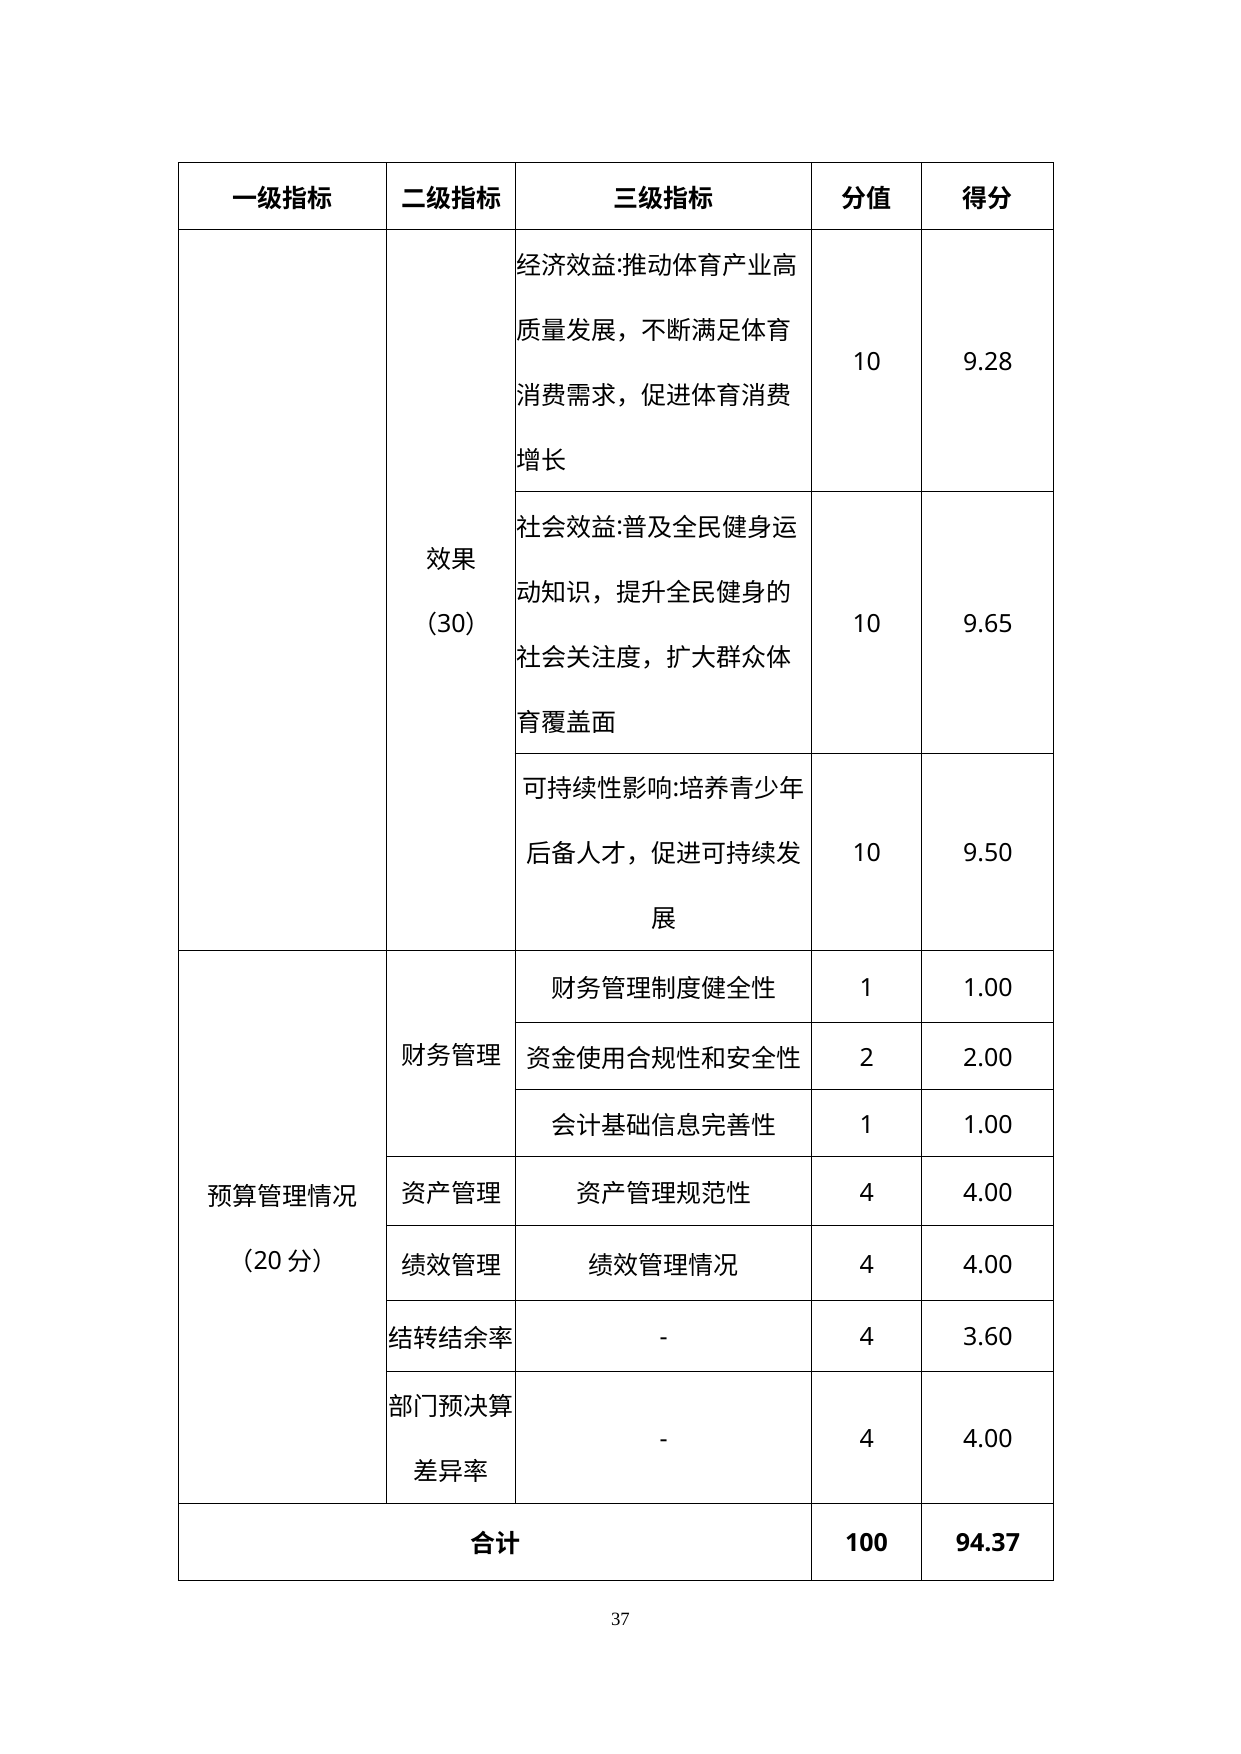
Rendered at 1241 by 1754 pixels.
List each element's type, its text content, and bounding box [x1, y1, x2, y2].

table_cell 可持续性影响:培养青少年后备人才，促进可持续发展 [516, 754, 811, 949]
table_cell 2.00 [922, 1023, 1053, 1089]
table_header 得分 [922, 163, 1053, 229]
table_cell 10 [812, 754, 921, 949]
table_cell 4.00 [922, 1226, 1053, 1300]
table_cell 1 [812, 1090, 921, 1156]
table_header 二级指标 [387, 163, 515, 229]
table_cell 社会效益:普及全民健身运动知识，提升全民健身的社会关注度，扩大群众体育覆盖面 [516, 492, 811, 753]
table_cell 财务管理 [387, 951, 515, 1156]
table_cell - [516, 1301, 811, 1371]
table_cell 4 [812, 1301, 921, 1371]
table_cell 10 [812, 492, 921, 753]
table_cell 9.28 [922, 230, 1053, 491]
table_cell 4 [812, 1157, 921, 1225]
table_cell 10 [812, 230, 921, 491]
table_cell 结转结余率 [387, 1301, 515, 1371]
table_cell 资产管理规范性 [516, 1157, 811, 1225]
table_cell 9.50 [922, 754, 1053, 949]
table_cell 1.00 [922, 1090, 1053, 1156]
table_cell 3.60 [922, 1301, 1053, 1371]
table_header 分值 [812, 163, 921, 229]
table_cell - [516, 1372, 811, 1502]
table_cell 会计基础信息完善性 [516, 1090, 811, 1156]
table_cell 经济效益:推动体育产业高质量发展，不断满足体育消费需求，促进体育消费增长 [516, 230, 811, 491]
table_cell 财务管理制度健全性 [516, 951, 811, 1022]
table_header 一级指标 [179, 163, 386, 229]
table_cell 9.65 [922, 492, 1053, 753]
table_cell 资金使用合规性和安全性 [516, 1023, 811, 1089]
table_cell 预算管理情况 （20分） [179, 951, 386, 1502]
table_cell 4 [812, 1372, 921, 1502]
table_cell 4.00 [922, 1372, 1053, 1502]
table_cell 2 [812, 1023, 921, 1089]
table_cell 1 [812, 951, 921, 1022]
table_cell 1.00 [922, 951, 1053, 1022]
table_cell 4 [812, 1226, 921, 1300]
table_cell 绩效管理 [387, 1226, 515, 1300]
table_cell 资产管理 [387, 1157, 515, 1225]
table_cell 94.37 [922, 1504, 1053, 1579]
table_cell 合计 [179, 1504, 811, 1579]
table_header 三级指标 [516, 163, 811, 229]
table_cell 部门预决算差异率 [387, 1372, 515, 1502]
table_cell 100 [812, 1504, 921, 1579]
table_cell 4.00 [922, 1157, 1053, 1225]
table_cell 绩效管理情况 [516, 1226, 811, 1300]
table_cell 效果（30） [387, 230, 515, 949]
